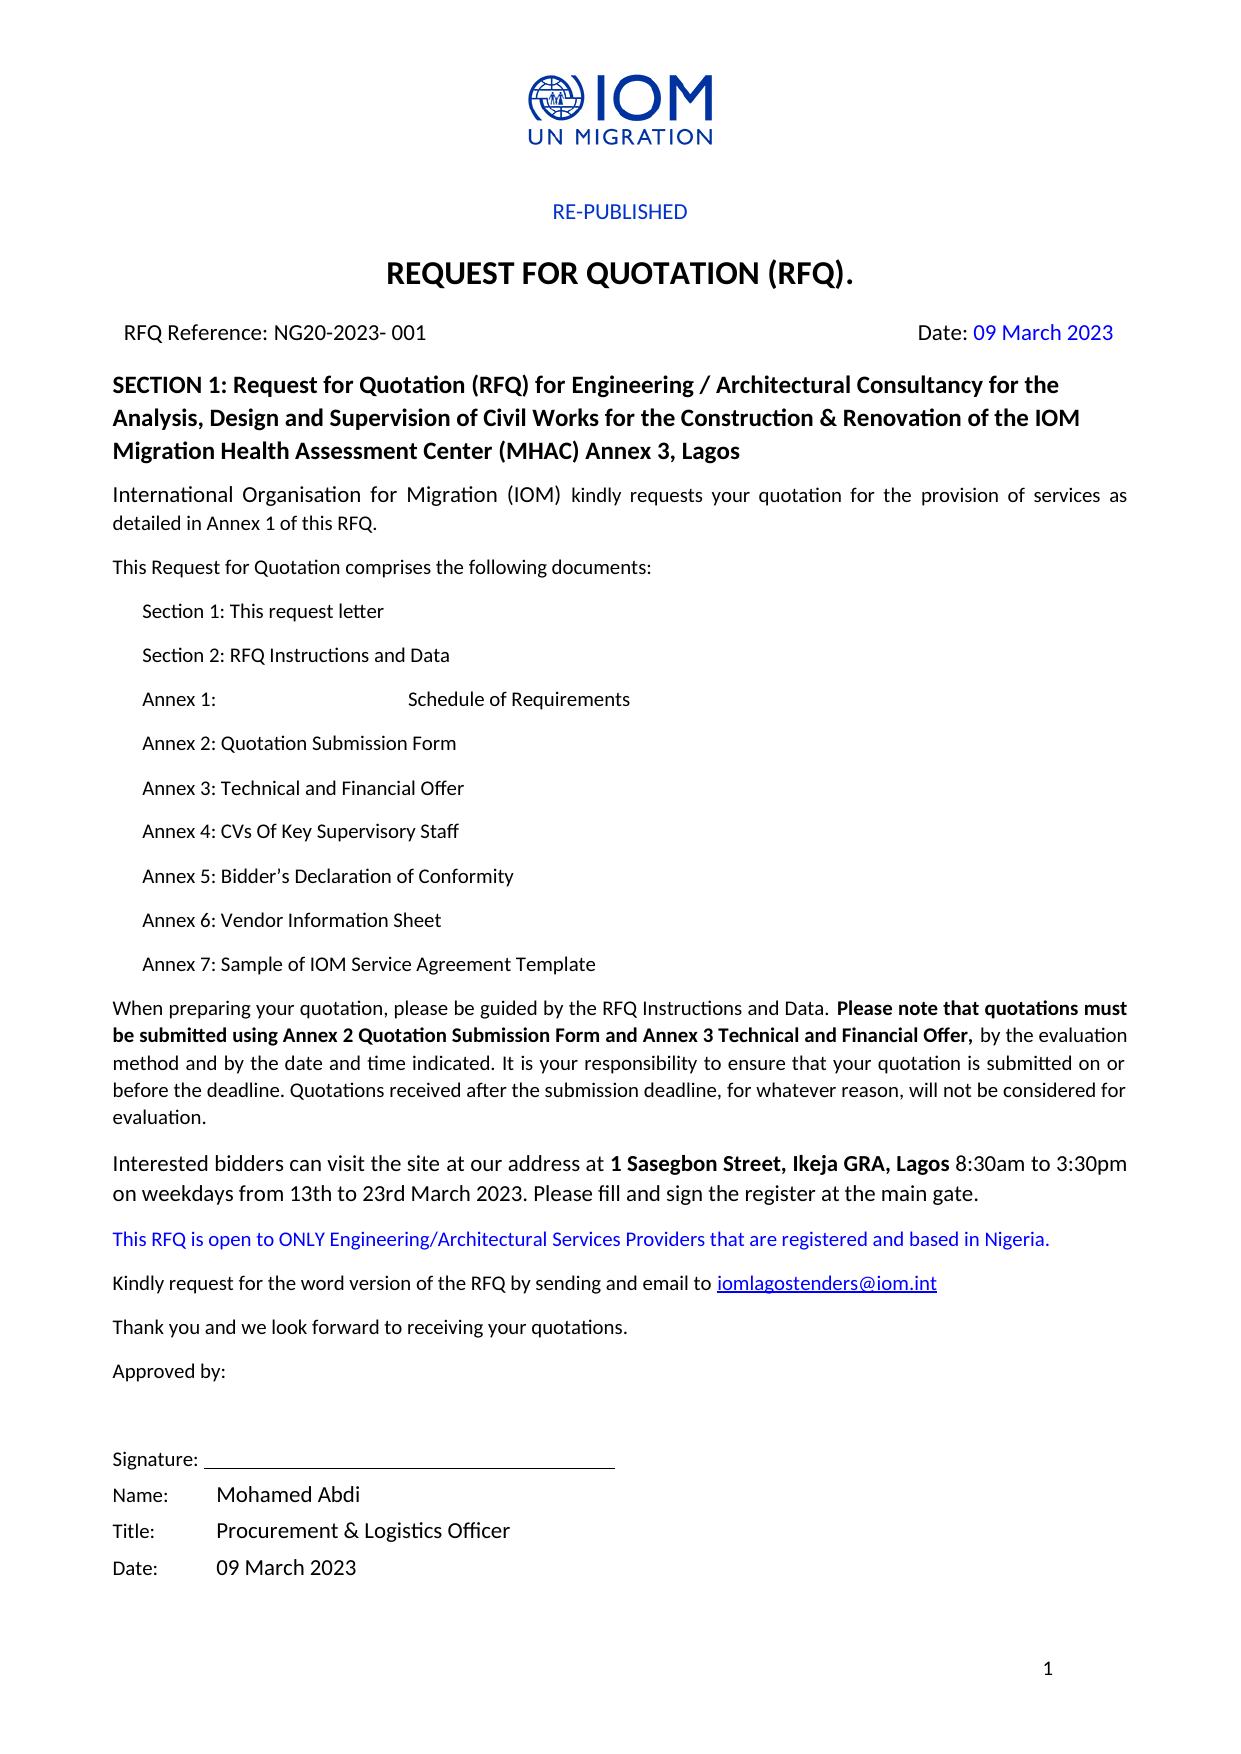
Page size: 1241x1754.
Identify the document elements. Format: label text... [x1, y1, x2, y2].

text This Request for Quotation comprises the following documents: [112, 554, 1128, 580]
text When preparing your quotation, please be guided by the RFQ Instructions and Data. Please note that quotations must be submitted using Annex 2 Quotation Submission Form and Annex 3 Technical and Financial Offer, by the evaluation method and by the date and time indicated. It is your responsibility to ensure that your quotation is submitted on or before the deadline. Quotations received after the submission deadline, for whatever reason, will not be considered for evaluation. [112, 995, 1128, 1130]
text Thank you and we look forward to receiving your quotations. [112, 1314, 1128, 1339]
text SECTION 1: Request for Quotation (RFQ) for Engineering / Architectural Consultancy for the Analysis, Design and Supervision of Civil Works for the Construction & Renovation of the IOM Migration Health Assessment Center (MHAC) Annex 3, Lagos [112, 369, 1128, 465]
text Annex 3: Technical and Financial Offer [142, 775, 1128, 800]
text Date: [112, 1553, 1128, 1581]
text Annex 4: CVs Of Key Supervisory Staff [142, 819, 1128, 844]
text Kindly request for the word version of the RFQ by sending and email to iomlagostenders@iom.int [112, 1270, 1128, 1295]
text Annex 1: Schedule of Requirements [142, 687, 1128, 712]
table_header RFQ Reference: [113, 296, 732, 369]
text Section 2: RFQ Instructions and Data [142, 642, 1128, 668]
text Annex 6: Vendor Information Sheet [142, 907, 1128, 932]
subtitle REQUEST FOR QUOTATION (RFQ). [112, 252, 1128, 293]
text RE-PUBLISHED [112, 197, 1128, 225]
table_header Date: [732, 296, 1124, 369]
text Name: [112, 1480, 1128, 1508]
text Title: [112, 1516, 1128, 1544]
text Signature: [112, 1446, 1128, 1471]
text Annex 5: Bidder’s Declaration of Conformity [142, 863, 1128, 888]
text Approved by: [112, 1358, 1128, 1383]
text Annex 2: Quotation Submission Form [142, 731, 1128, 756]
text Interested bidders can visit the site at our address at 1 Sasegbon Street, Ikeja GRA, Lagos 8:30am to 3:30pm on weekdays from 13th to 23rd March 2023. Please fill and sign the register at the main gate. [112, 1149, 1128, 1207]
text Annex 7: Sample of IOM Service Agreement Template [142, 951, 1128, 976]
picture [524, 73, 716, 146]
text Section 1: This request letter [142, 598, 1128, 624]
text This RFQ is open to ONLY Engineering/Architectural Services Providers that are registered and based in Nigeria. [112, 1226, 1128, 1251]
text kindly requests your quotation for the provision of services as detailed in Annex 1 of this RFQ. [112, 480, 1128, 536]
